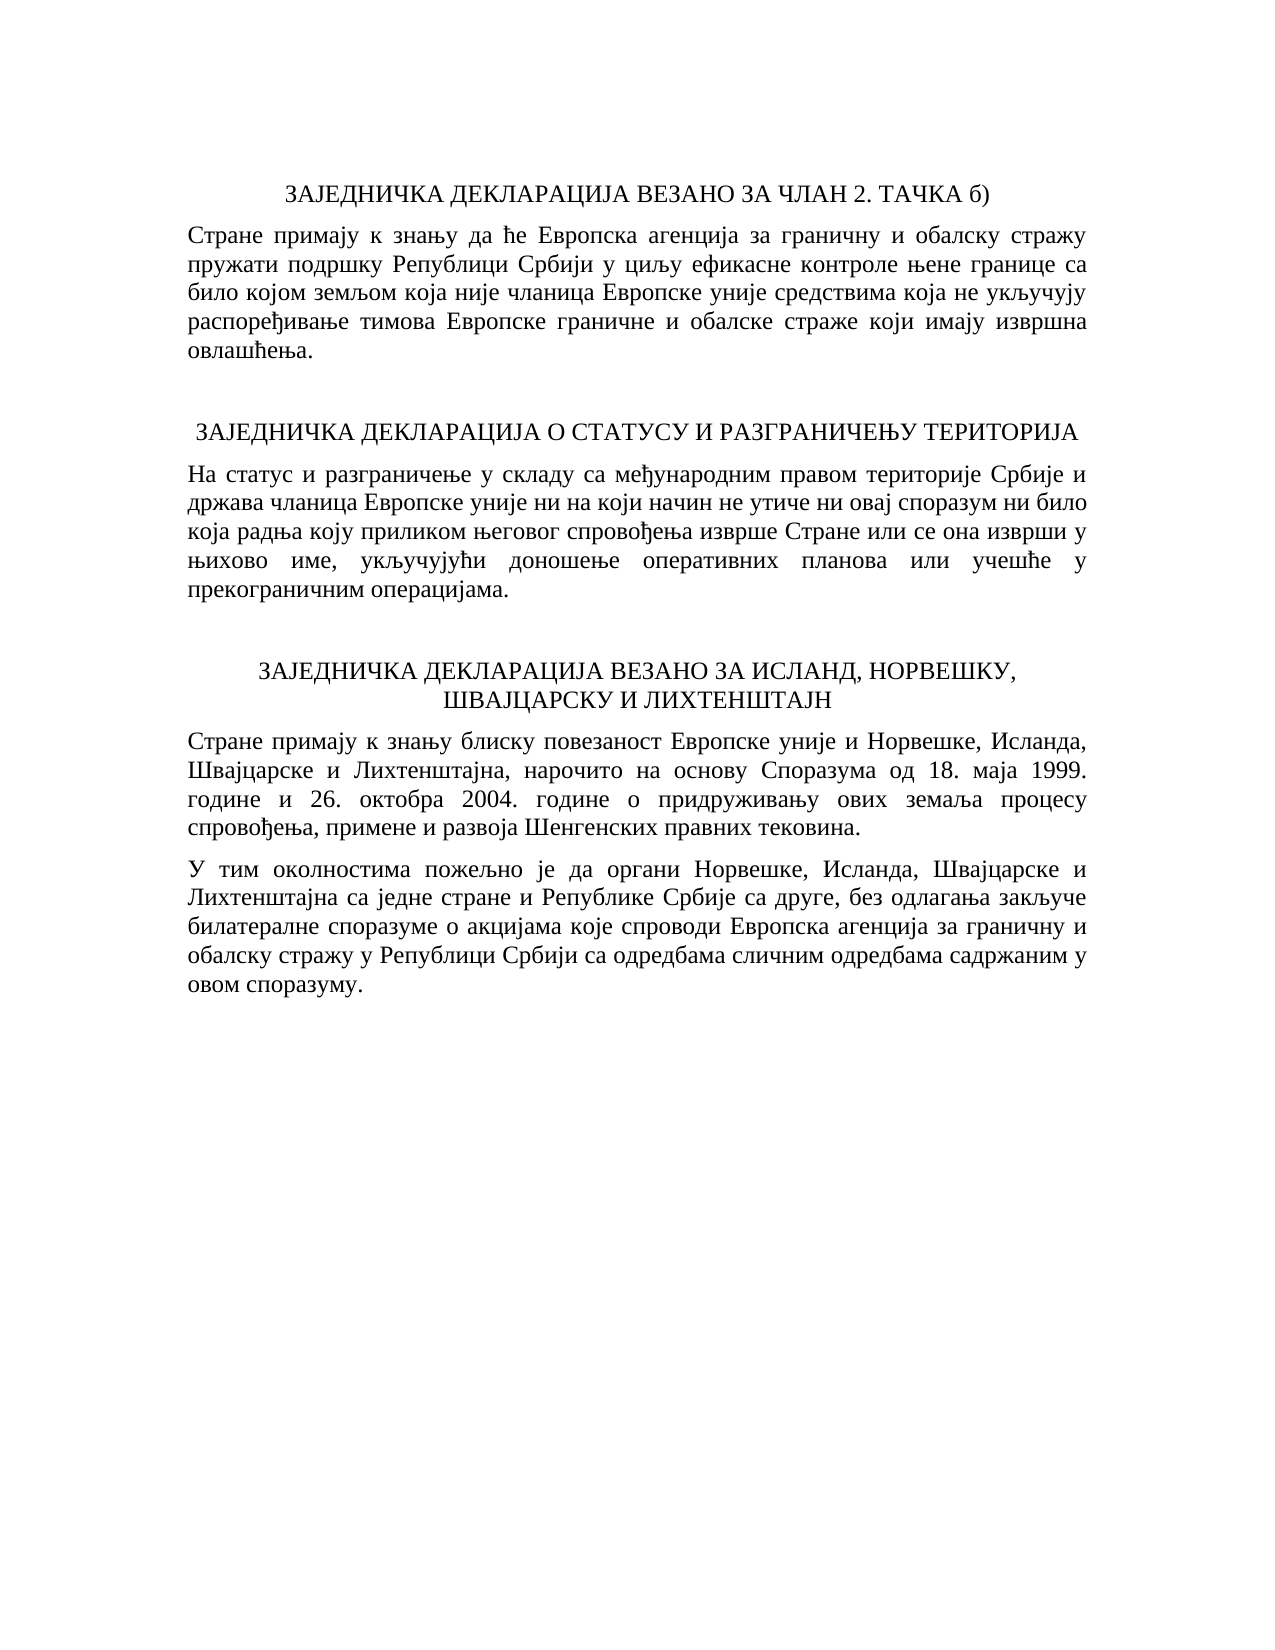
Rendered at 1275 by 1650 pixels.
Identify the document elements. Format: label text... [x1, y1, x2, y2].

text ЗАЈЕДНИЧКА ДЕКЛАРАЦИЈА О СТАТУСУ И РАЗГРАНИЧЕЊУ ТЕРИТОРИЈА [187, 417, 1088, 446]
text Стране примају к знању блиску повезаност Европске уније и Норвешке, Исланда, Швајцарске и Лихтенштајна, нарочито на основу Споразума од 18. маја 1999. године и 26. октобра 2004. године о придруживању ових земаља процесу спровођења, примене и развоја Шенгенских правних тековина. [187, 726, 1088, 841]
text У тим околностима пожељно је да органи Норвешке, Исланда, Швајцарске и Лихтенштајна са једне стране и Републике Србије са друге, без одлагања закључе билатералне споразуме о акцијама које спроводи Европска агенција за граничну и обалску стражу у Републици Србији са одредбама сличним одредбама садржаним у овом споразуму. [187, 854, 1088, 997]
text На статус и разграничење у складу са међународним правом територије Србије и држава чланица Европске уније ни на који начин не утиче ни овај споразум ни било која радња коју приликом његовог спровођења изврше Стране или се она изврши у њихово име, укључујући доношење оперативних планова или учешће у прекограничним операцијама. [187, 459, 1088, 602]
text Стране примају к знању да ће Европска агенција за граничну и обалску стражу пружати подршку Републици Србији у циљу ефикасне контроле њене границе са било којом земљом која није чланица Европске уније средствима која не укључују распоређивање тимова Европске граничне и обалске страже који имају извршна овлашћења. [187, 220, 1088, 364]
text ЗАЈЕДНИЧКА ДЕКЛАРАЦИЈА ВЕЗАНО ЗА ИСЛАНД, НОРВЕШКУ, ШВАЈЦАРСКУ И ЛИХТЕНШТАЈН [187, 656, 1088, 714]
text ЗАЈЕДНИЧКА ДЕКЛАРАЦИЈА ВЕЗАНО ЗА ЧЛАН 2. ТАЧКА б) [187, 179, 1088, 207]
